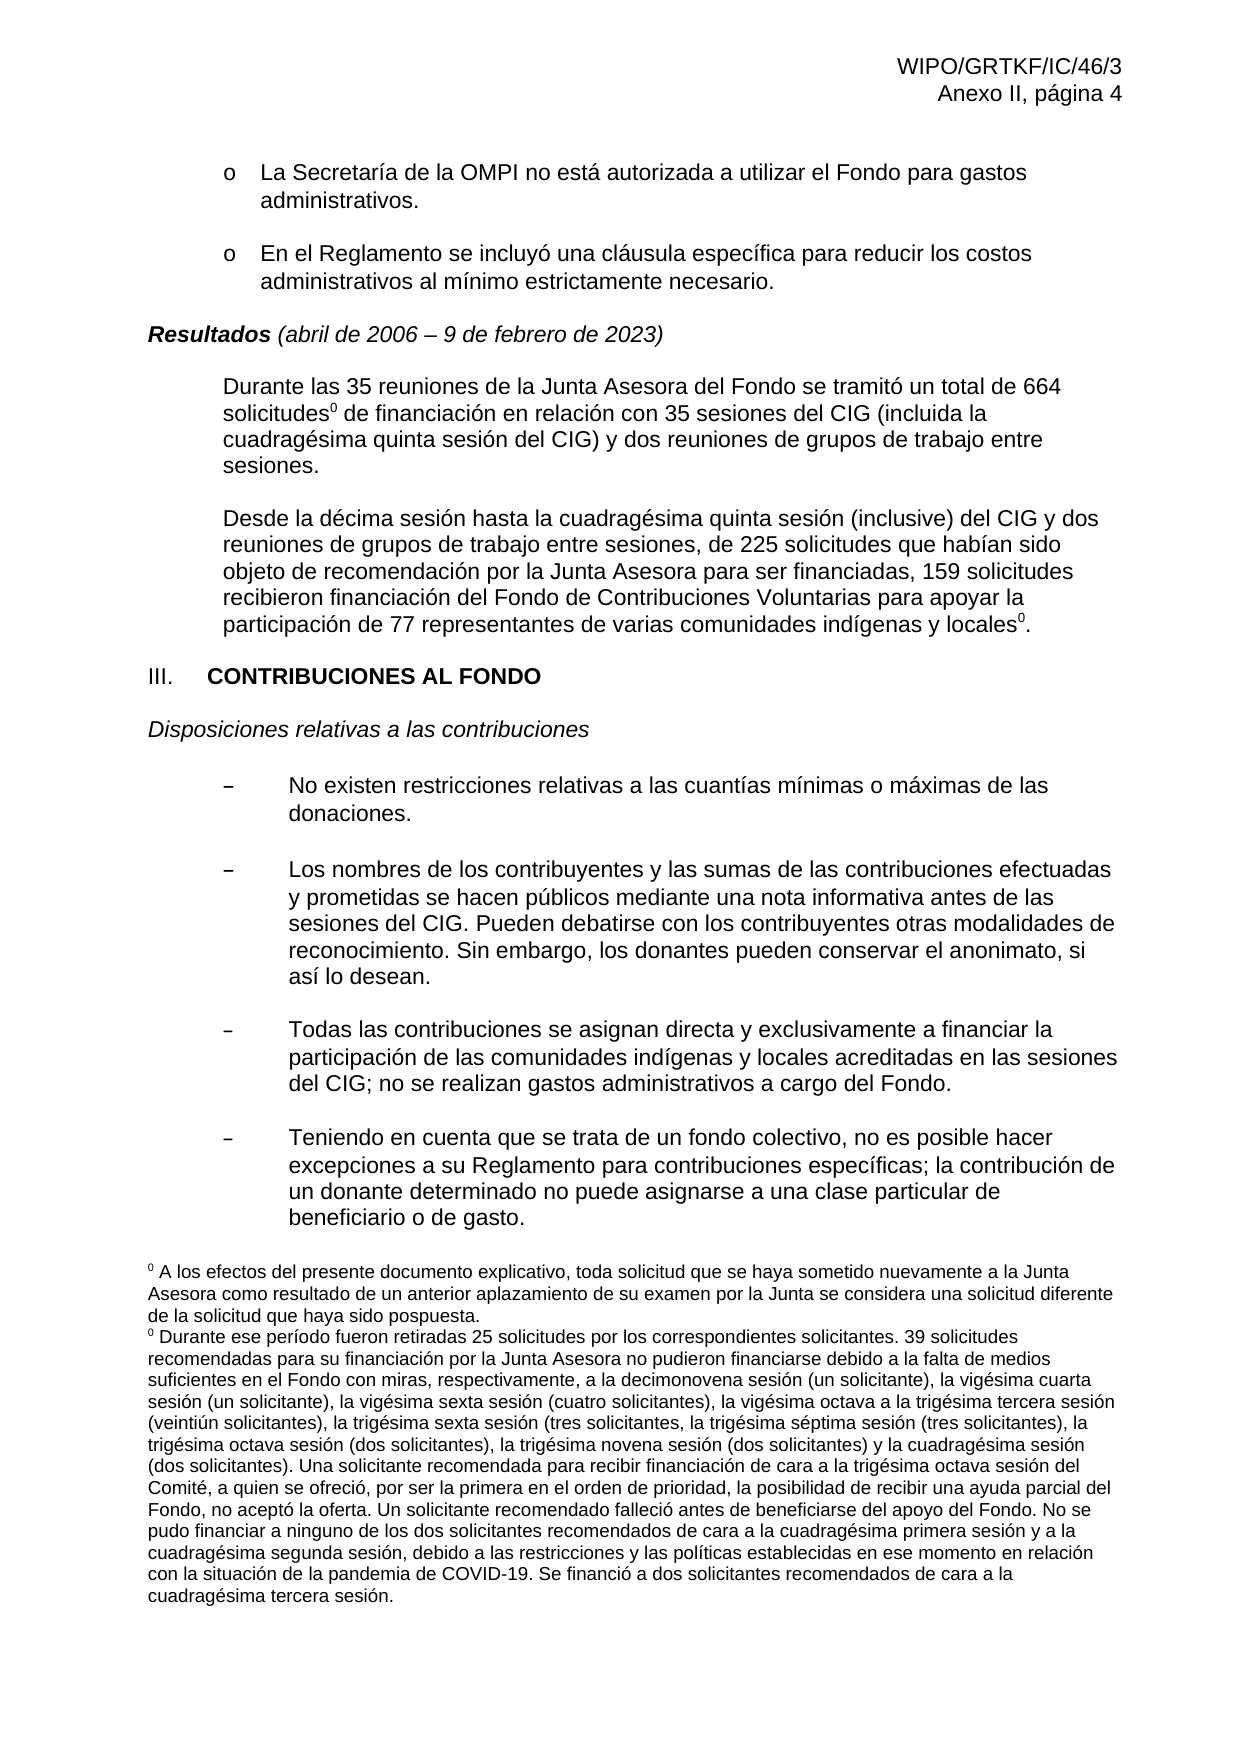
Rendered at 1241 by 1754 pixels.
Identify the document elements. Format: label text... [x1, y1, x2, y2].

list No existen restricciones relativas a las cuantías mínimas o máximas de las donaciones. [223, 769, 1122, 826]
text Resultados (abril de 2006 – 9 de febrero de 2023) [148, 321, 1122, 347]
text III. CONTRIBUCIONES AL FONDO [148, 663, 1122, 689]
text Durante las 35 reuniones de la Junta Asesora del Fondo se tramitó un total de 664 solicitudes de financiación en relación con 35 sesiones del CIG (incluida la cuadragésima quinta sesión del CIG) y dos reuniones de grupos de trabajo entre sesiones. [223, 373, 1122, 479]
list En el Reglamento se incluyó una cláusula específica para reducir los costos administrativos al mínimo estrictamente necesario. [223, 239, 1122, 294]
list Los nombres de los contribuyentes y las sumas de las contribuciones efectuadas y prometidas se hacen públicos mediante una nota informativa antes de las sesiones del CIG. Pueden debatirse con los contribuyentes otras modalidades de reconocimiento. Sin embargo, los donantes pueden conservar el anonimato, si así lo desean. [223, 853, 1122, 989]
text Disposiciones relativas a las contribuciones [148, 716, 1122, 742]
list La Secretaría de la OMPI no está autorizada a utilizar el Fondo para gastos administrativos. [223, 158, 1122, 213]
text Desde la décima sesión hasta la cuadragésima quinta sesión (inclusive) del CIG y dos reuniones de grupos de trabajo entre sesiones, de 225 solicitudes que habían sido objeto de recomendación por la Junta Asesora para ser financiadas, 159 solicitudes recibieron financiación del Fondo de Contribuciones Voluntarias para apoyar la participación de 77 representantes de varias comunidades indígenas y locales. [223, 505, 1122, 637]
list Todas las contribuciones se asignan directa y exclusivamente a financiar la participación de las comunidades indígenas y locales acreditadas en las sesiones del CIG; no se realizan gastos administrativos a cargo del Fondo. [223, 1016, 1122, 1097]
list Teniendo en cuenta que se trata de un fondo colectivo, no es posible hacer excepciones a su Reglamento para contribuciones específicas; la contribución de un donante determinado no puede asignarse a una clase particular de beneficiario o de gasto. [223, 1123, 1122, 1231]
